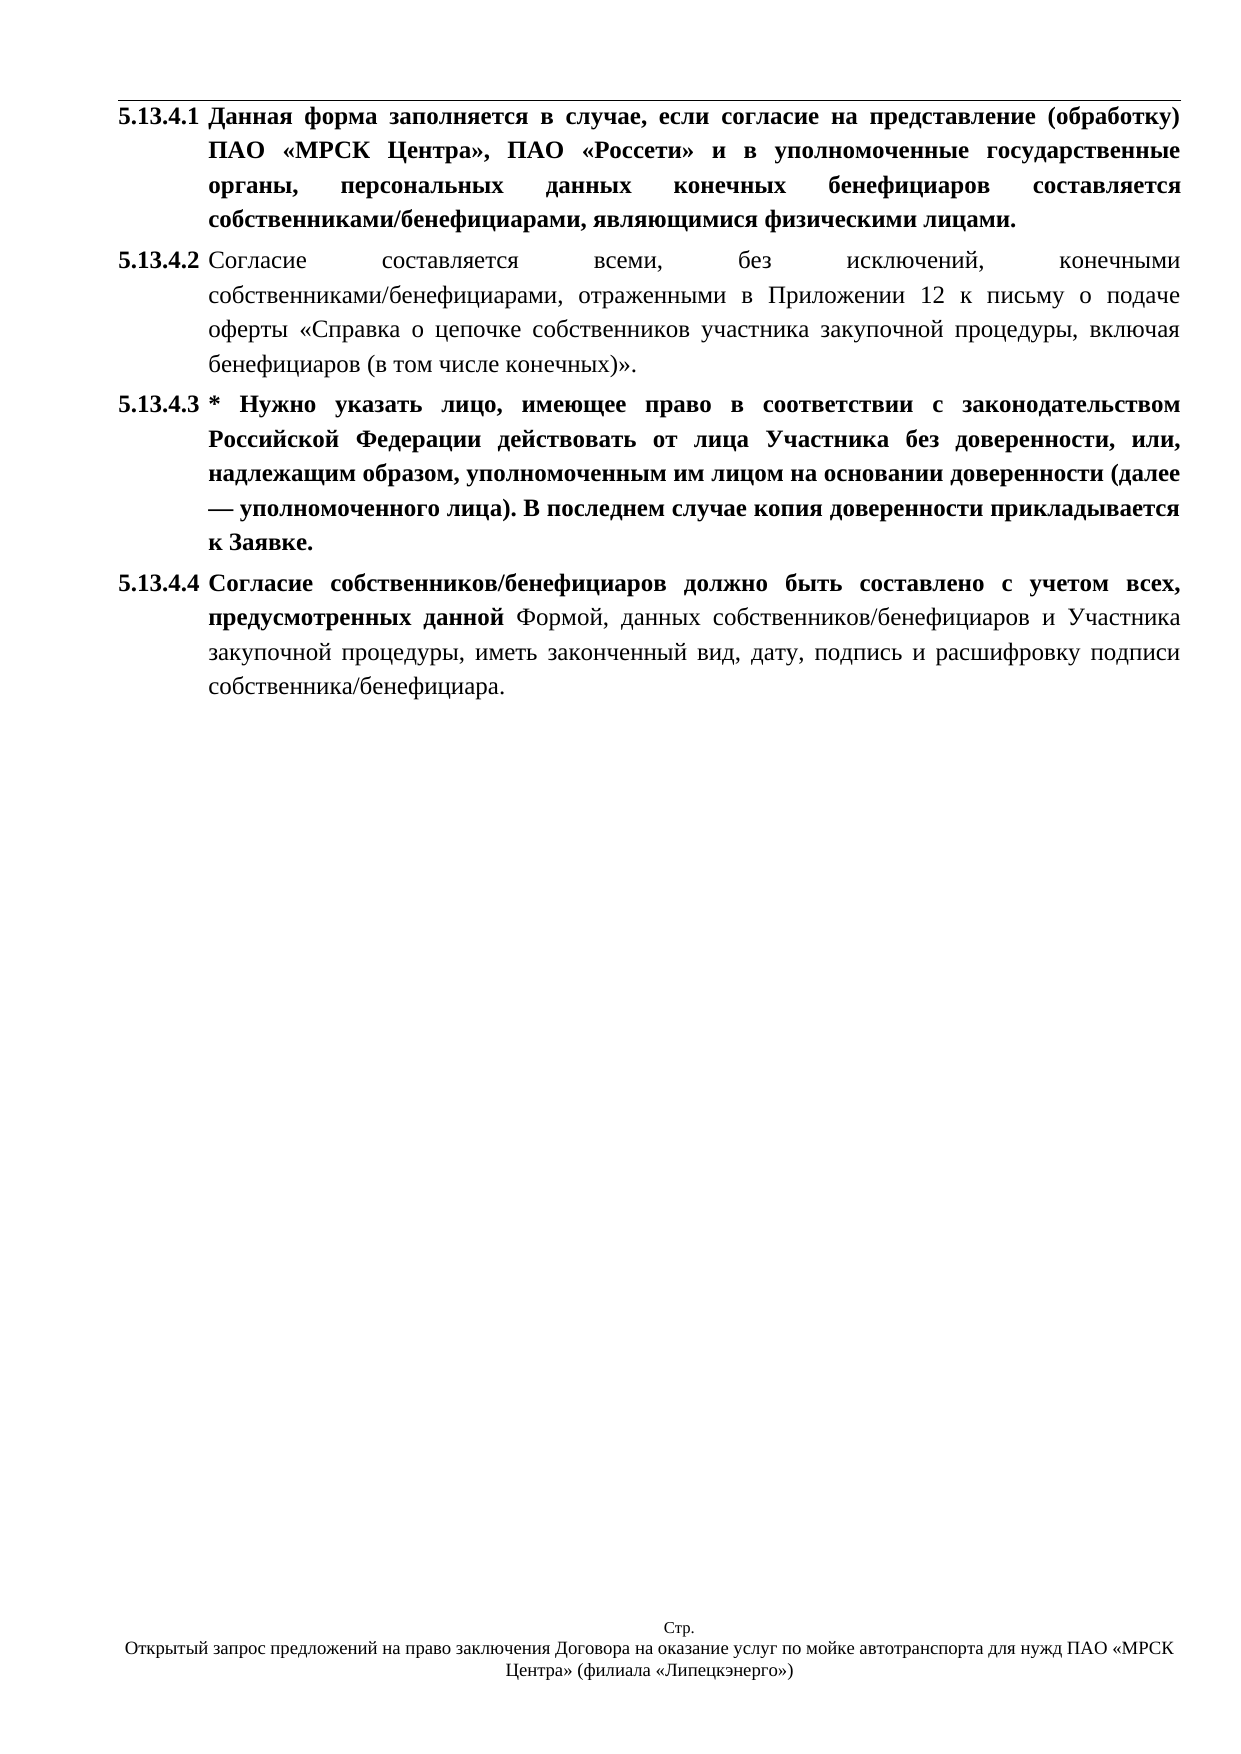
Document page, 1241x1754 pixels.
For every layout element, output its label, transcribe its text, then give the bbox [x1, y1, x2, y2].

list Согласие собственников/бенефициаров должно быть составлено с учетом всех, предусмотренных данной Формой, данных собственников/бенефициаров и Участника закупочной процедуры, иметь законченный вид, дату, подпись и расшифровку подписи собственника/бенефициара. [118, 568, 1181, 700]
list Данная форма заполняется в случае, если согласие на представление (обработку) ПАО «МРСК Центра», ПАО «Россети» и в уполномоченные государственные органы, персональных данных конечных бенефициаров составляется собственниками/бенефициарами, являющимися физическими лицами. [118, 101, 1181, 233]
list Согласие составляется всеми, без исключений, конечными собственниками/бенефициарами, отраженными в Приложении 12 к письму о подаче оферты «Справка о цепочке собственников участника закупочной процедуры, включая бенефициаров (в том числе конечных)». [118, 245, 1181, 377]
list * Нужно указать лицо, имеющее право в соответствии с законодательством Российской Федерации действовать от лица Участника без доверенности, или, надлежащим образом, уполномоченным им лицом на основании доверенности (далее — уполномоченного лица). В последнем случае копия доверенности прикладывается к Заявке. [118, 389, 1181, 556]
